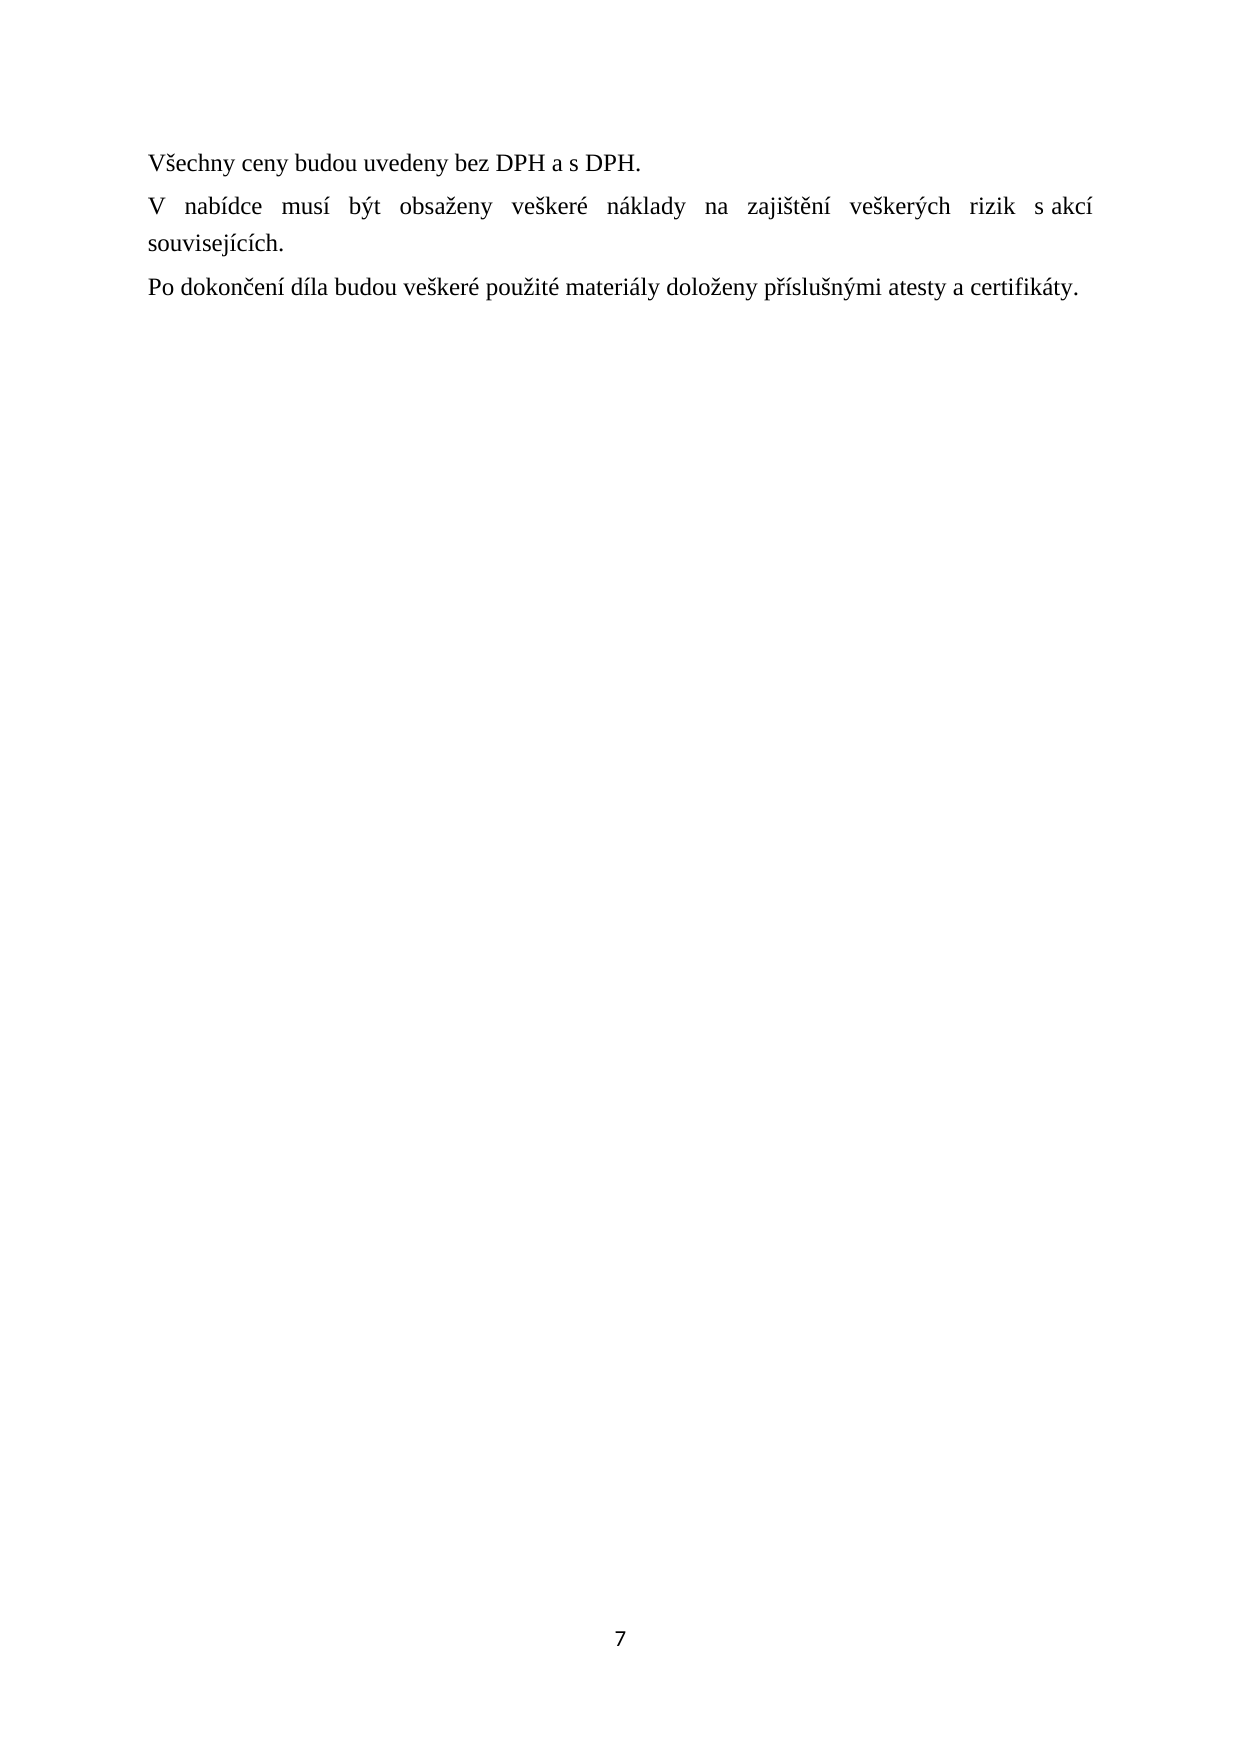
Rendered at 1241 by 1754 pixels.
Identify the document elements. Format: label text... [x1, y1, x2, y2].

text V nabídce musí být obsaženy veškeré náklady na zajištění veškerých rizik s akcí souvisejících. [148, 191, 1093, 257]
text Všechny ceny budou uvedeny bez DPH a s DPH. [148, 148, 1093, 176]
text Po dokončení díla budou veškeré použité materiály doloženy příslušnými atesty a certifikáty. [148, 272, 1093, 301]
